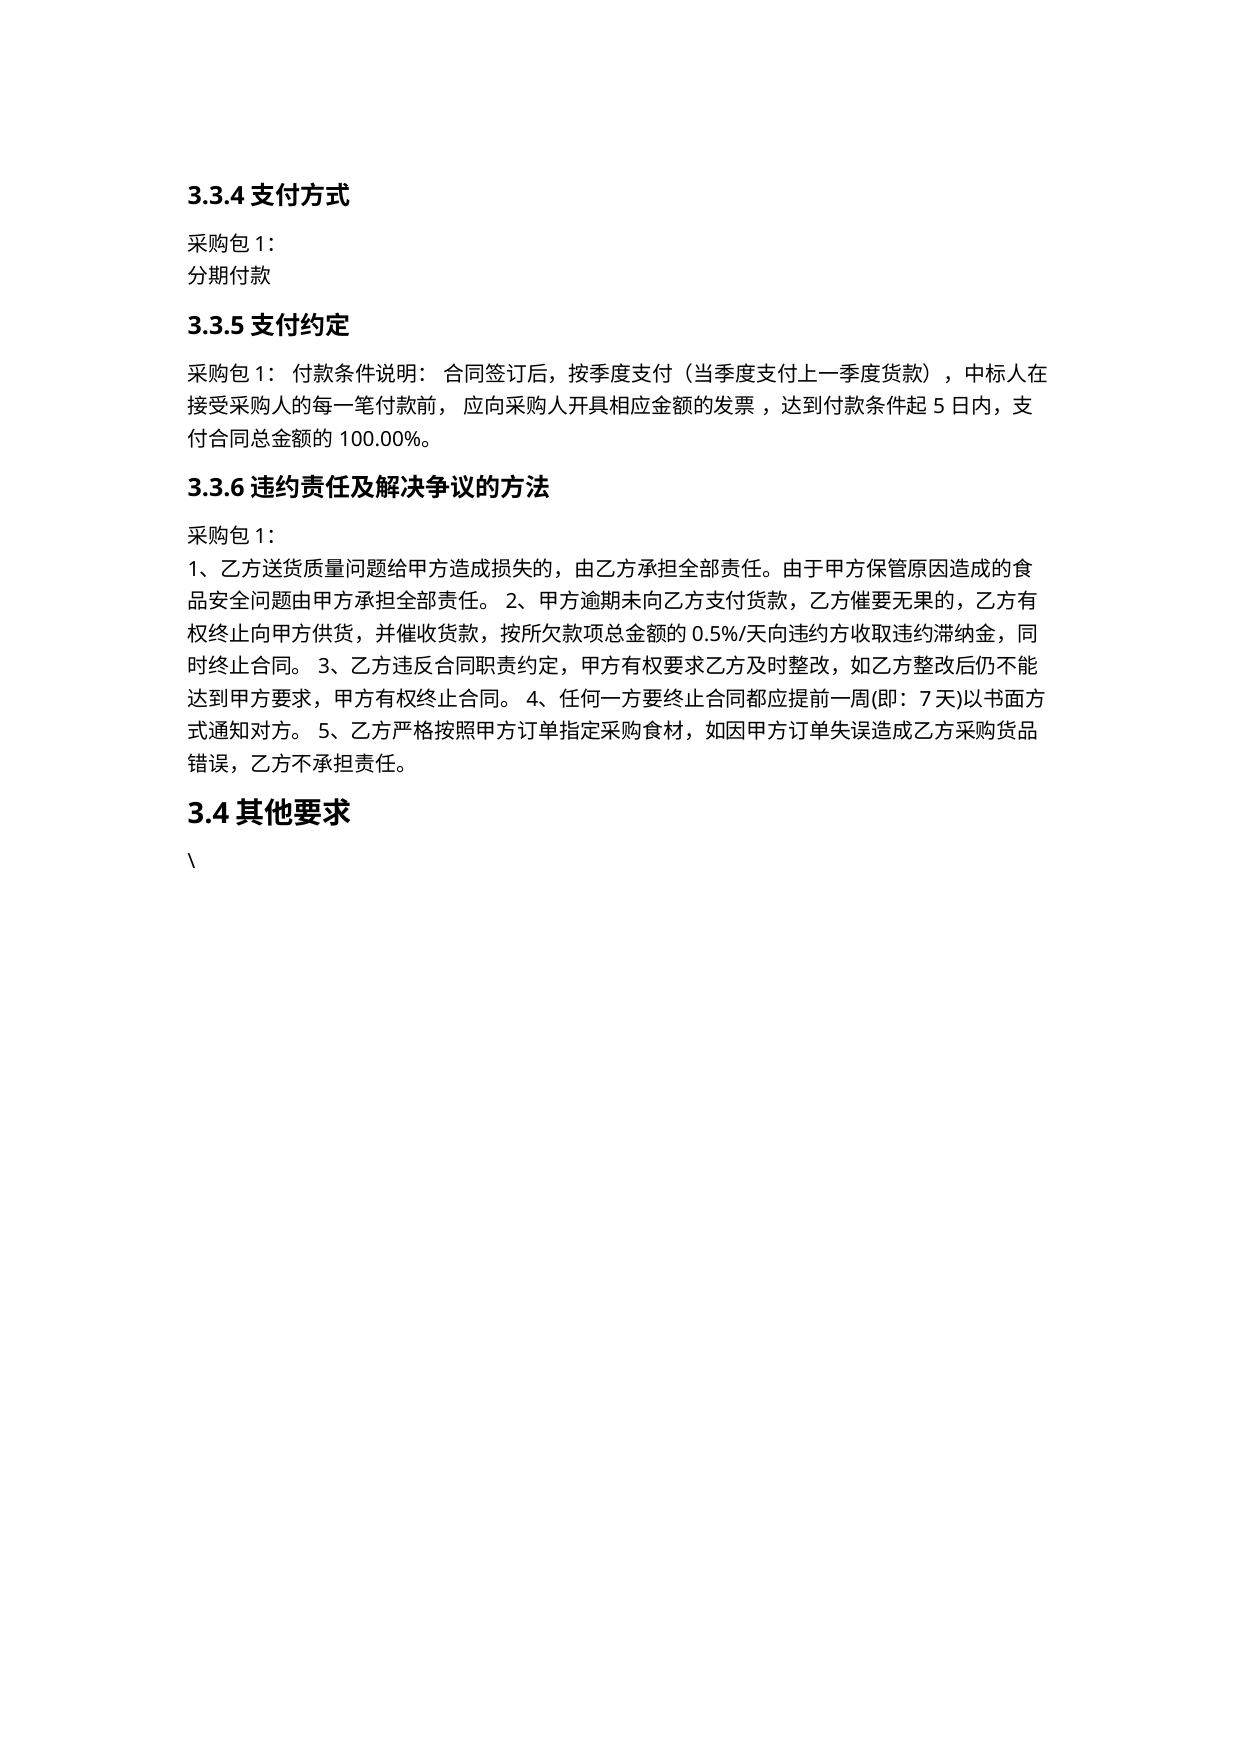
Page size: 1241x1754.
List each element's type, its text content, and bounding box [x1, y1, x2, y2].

text 3.3.6违约责任及解决争议的方法 [187, 454, 1053, 519]
text 1、乙方送货质量问题给甲方造成损失的，由乙方承担全部责任。由于甲方保管原因造成的食品安全问题由甲方承担全部责任。 2、甲方逾期未向乙方支付货款，乙方催要无果的，乙方有权终止向甲方供货，并催收货款，按所欠款项总金额的0.5%/天向违约方收取违约滞纳金，同时终止合同。 3、乙方违反合同职责约定，甲方有权要求乙方及时整改，如乙方整改后仍不能达到甲方要求，甲方有权终止合同。 4、任何一方要终止合同都应提前一周(即：7天)以书面方式通知对方。 5、乙方严格按照甲方订单指定采购食材，如因甲方订单失误造成乙方采购货品错误，乙方不承担责任。 [187, 552, 1053, 779]
text 采购包1： [187, 227, 1053, 259]
text 3.3.5支付约定 [187, 292, 1053, 357]
text \ [187, 844, 1053, 877]
text 3.3.4支付方式 [187, 162, 1053, 227]
text 采购包1： [187, 519, 1053, 552]
text 采购包1： 付款条件说明： 合同签订后，按季度支付（当季度支付上一季度货款），中标人在接受采购人的每一笔付款前， 应向采购人开具相应金额的发票 ，达到付款条件起 5 日内，支付合同总金额的 100.00%。 [187, 357, 1053, 454]
text 3.4其他要求 [187, 779, 1053, 844]
text 分期付款 [187, 259, 1053, 292]
